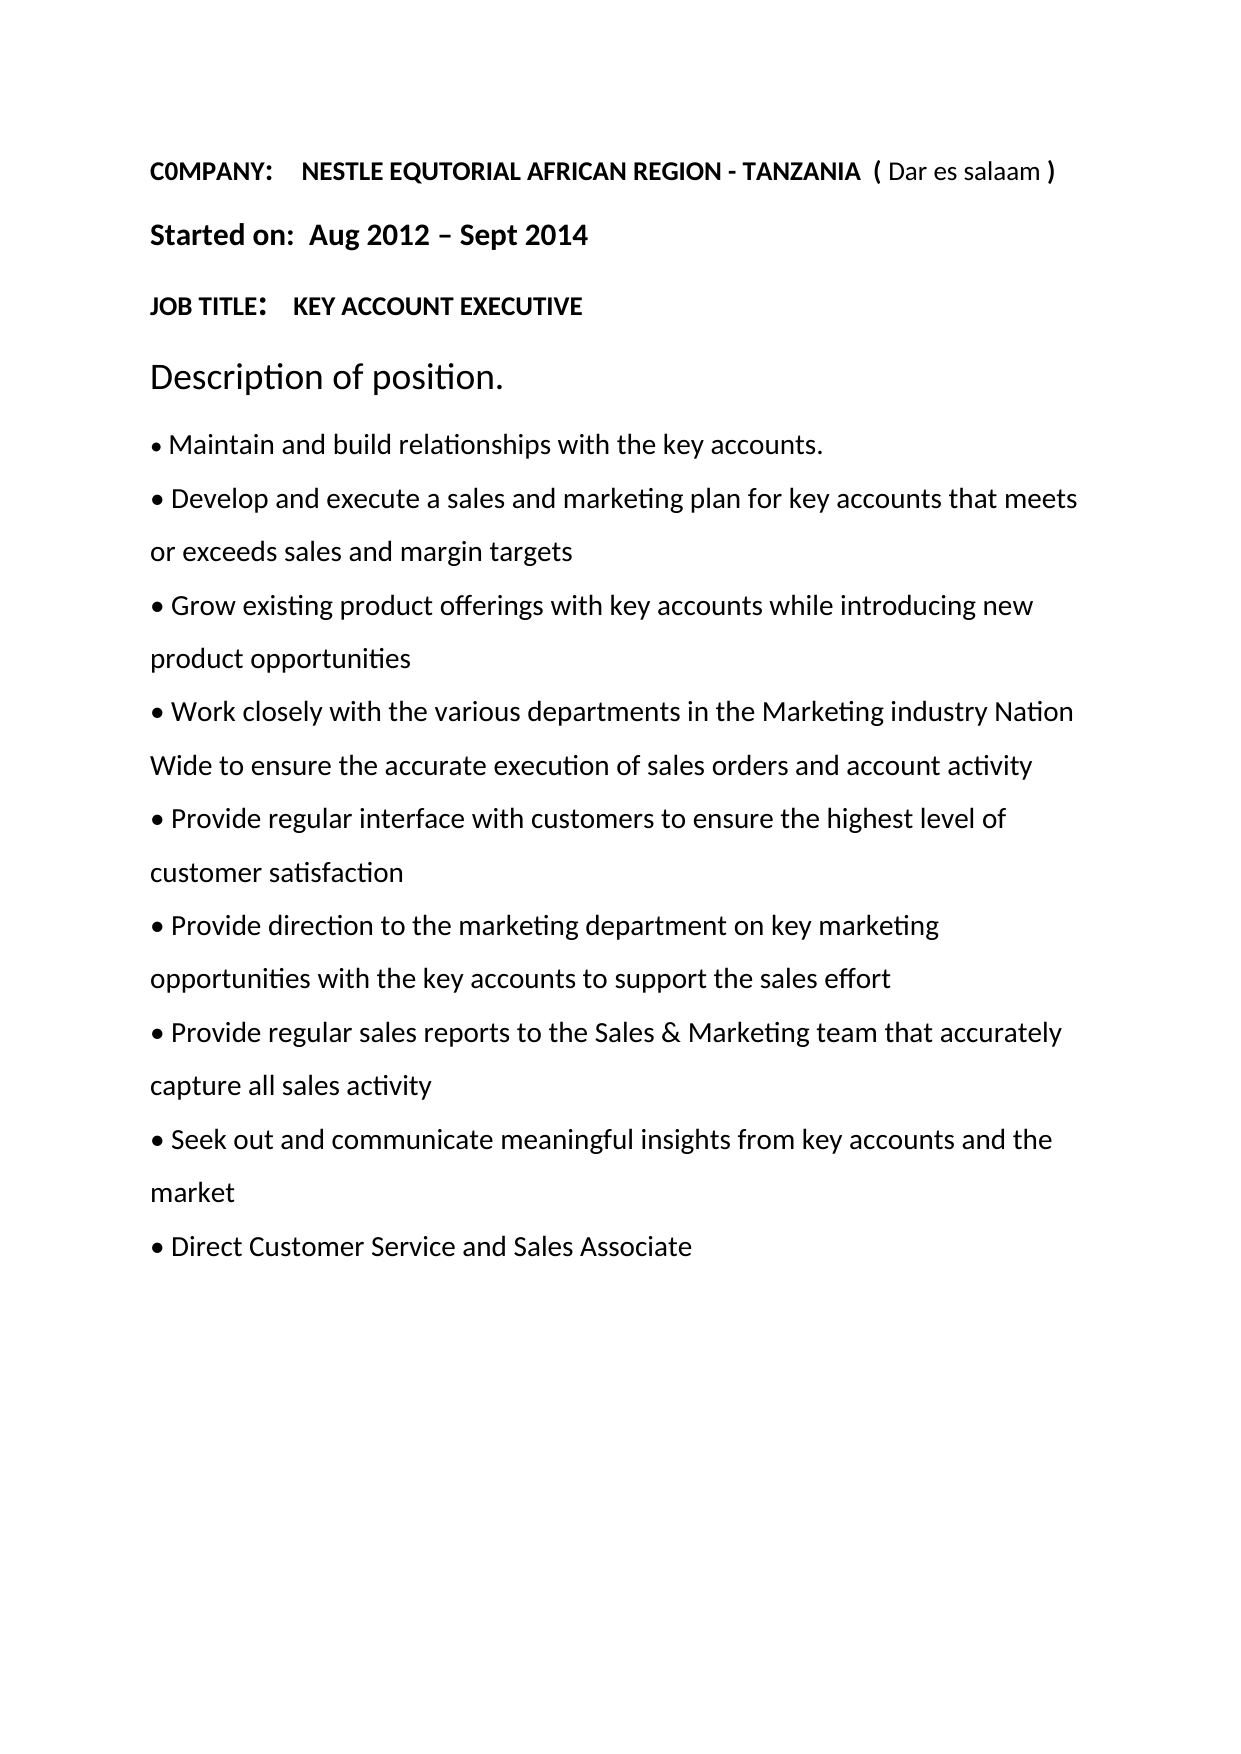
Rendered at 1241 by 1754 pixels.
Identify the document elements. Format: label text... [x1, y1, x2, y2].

text • Provide direction to the marketing department on key marketing opportunities with the key accounts to support the sales effort [150, 907, 1090, 996]
text JOB TITLE: KEY ACCOUNT EXECUTIVE [150, 279, 1090, 325]
text Started on: Aug 2012 – Sept 2014 [150, 214, 1090, 253]
text • Maintain and build relationships with the key accounts. [150, 426, 1090, 462]
text • Seek out and communicate meaningful insights from key accounts and the market [150, 1121, 1090, 1210]
text C0MPANY: NESTLE EQUTORIAL AFRICAN REGION - TANZANIA ( Dar es salaam ) [150, 150, 1090, 188]
text • Grow existing product offerings with key accounts while introducing new product opportunities [150, 587, 1090, 676]
text • Work closely with the various departments in the Marketing industry Nation Wide to ensure the accurate execution of sales orders and account activity [150, 693, 1090, 782]
text • Direct Customer Service and Sales Associate [150, 1228, 1090, 1263]
text • Provide regular interface with customers to ensure the highest level of customer satisfaction [150, 800, 1090, 889]
text • Provide regular sales reports to the Sales & Marketing team that accurately capture all sales activity [150, 1014, 1090, 1103]
text Description of position. [150, 353, 1090, 398]
text • Develop and execute a sales and marketing plan for key accounts that meets or exceeds sales and margin targets [150, 480, 1090, 569]
